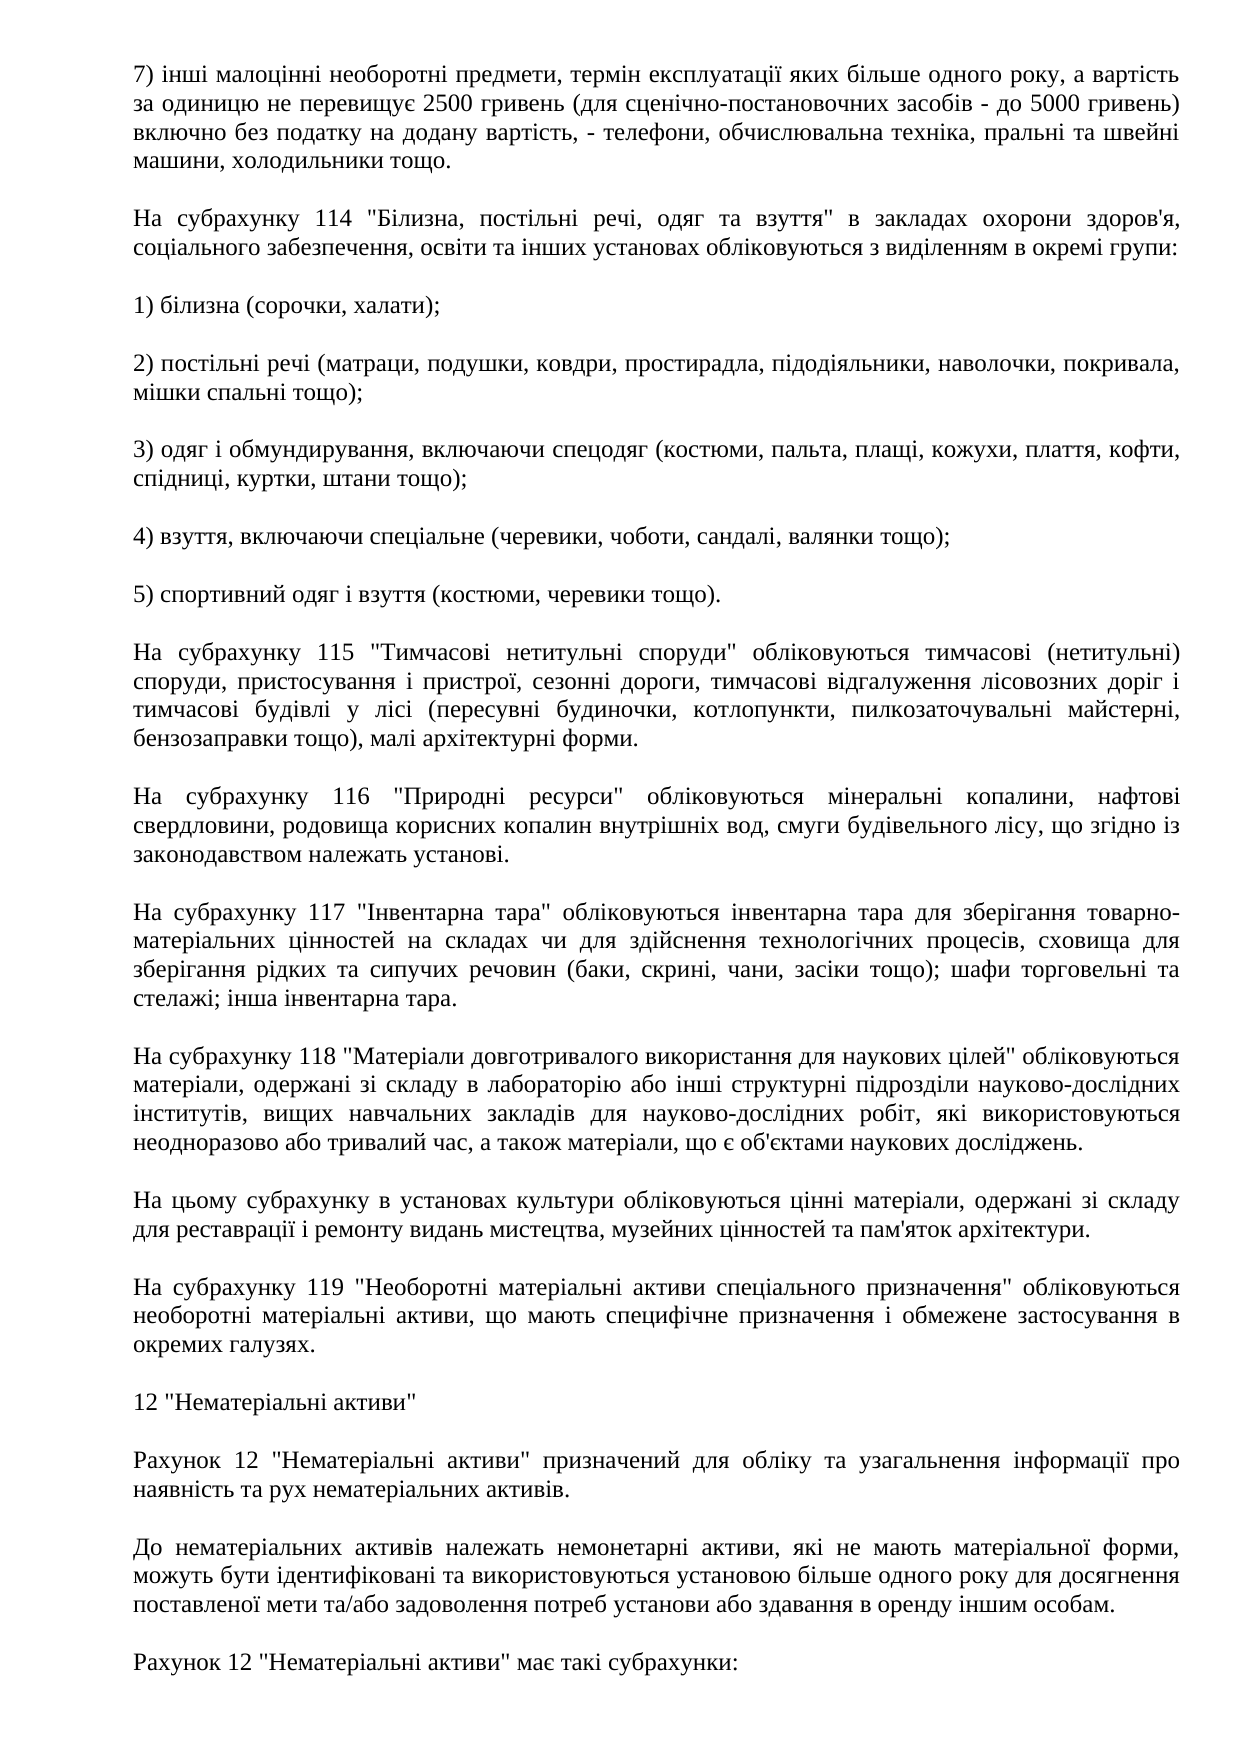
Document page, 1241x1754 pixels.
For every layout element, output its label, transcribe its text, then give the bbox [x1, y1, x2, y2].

text 2) постільні речі (матраци, подушки, ковдри, простирадла, підодіяльники, наволочки, покривала, мішки спальні тощо); [133, 348, 1181, 405]
text 7) інші малоцінні необоротні предмети, термін експлуатації яких більше одного року, а вартість за одиницю не перевищує 2500 гривень (для сценічно-постановочних засобів - до 5000 гривень) включно без податку на додану вартість, - телефони, обчислювальна техніка, пральні та швейні машини, холодильники тощо. [133, 59, 1181, 174]
text Рахунок 12 "Нематеріальні активи" має такі субрахунки: [133, 1647, 1181, 1676]
text 12 "Нематеріальні активи" [133, 1387, 1181, 1416]
text 3) одяг і обмундирування, включаючи спецодяг (костюми, пальта, плащі, кожухи, плаття, кофти, спідниці, куртки, штани тощо); [133, 434, 1181, 492]
text На субрахунку 119 "Необоротні матеріальні активи спеціального призначення" обліковуються необоротні матеріальні активи, що мають специфічне призначення і обмежене застосування в окремих галузях. [133, 1272, 1181, 1358]
text На субрахунку 115 "Тимчасові нетитульні споруди" обліковуються тимчасові (нетитульні) споруди, пристосування і пристрої, сезонні дороги, тимчасові відгалуження лісовозних доріг і тимчасові будівлі у лісі (пересувні будиночки, котлопункти, пилкозаточувальні майстерні, бензозаправки тощо), малі архітектурні форми. [133, 637, 1181, 752]
text На субрахунку 118 "Матеріали довготривалого використання для наукових цілей" обліковуються матеріали, одержані зі складу в лабораторію або інші структурні підрозділи науково-дослідних інститутів, вищих навчальних закладів для науково-дослідних робіт, які використовуються неодноразово або тривалий час, а також матеріали, що є об'єктами наукових досліджень. [133, 1041, 1181, 1156]
text На субрахунку 117 "Інвентарна тара" обліковуються інвентарна тара для зберігання товарно-матеріальних цінностей на складах чи для здійснення технологічних процесів, сховища для зберігання рідких та сипучих речовин (баки, скрині, чани, засіки тощо); шафи торговельні та стелажі; інша інвентарна тара. [133, 897, 1181, 1012]
text На субрахунку 116 "Природні ресурси" обліковуються мінеральні копалини, нафтові свердловини, родовища корисних копалин внутрішніх вод, смуги будівельного лісу, що згідно із законодавством належать установі. [133, 781, 1181, 867]
text До нематеріальних активів належать немонетарні активи, які не мають матеріальної форми, можуть бути ідентифіковані та використовуються установою більше одного року для досягнення поставленої мети та/або задоволення потреб установи або здавання в оренду іншим особам. [133, 1532, 1181, 1618]
text 5) спортивний одяг і взуття (костюми, черевики тощо). [133, 579, 1181, 608]
text Рахунок 12 "Нематеріальні активи" призначений для обліку та узагальнення інформації про наявність та рух нематеріальних активів. [133, 1445, 1181, 1502]
text На субрахунку 114 "Білизна, постільні речі, одяг та взуття" в закладах охорони здоров'я, соціального забезпечення, освіти та інших установах обліковуються з виділенням в окремі групи: [133, 203, 1181, 261]
text 1) білизна (сорочки, халати); [133, 290, 1181, 319]
text На цьому субрахунку в установах культури обліковуються цінні матеріали, одержані зі складу для реставрації і ремонту видань мистецтва, музейних цінностей та пам'яток архітектури. [133, 1185, 1181, 1242]
text 4) взуття, включаючи спеціальне (черевики, чоботи, сандалі, валянки тощо); [133, 521, 1181, 550]
